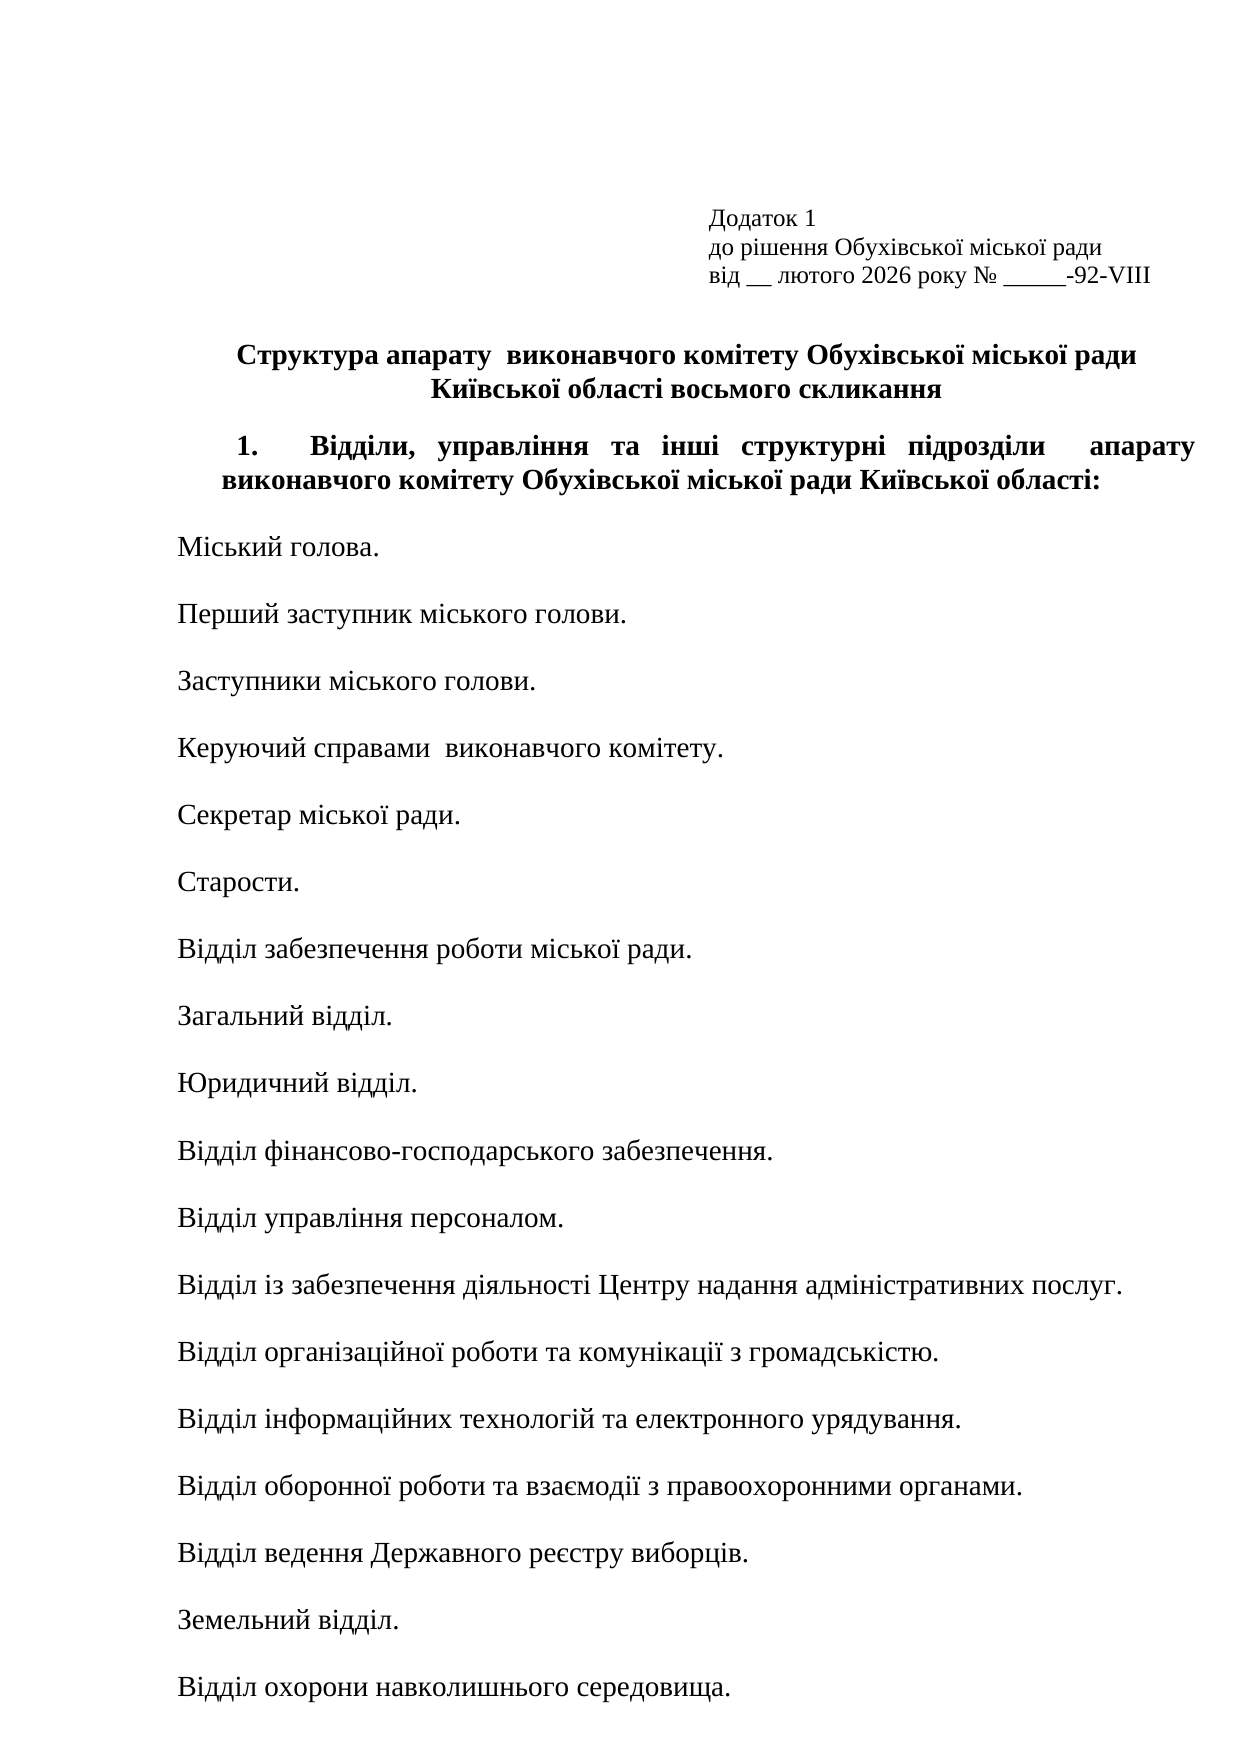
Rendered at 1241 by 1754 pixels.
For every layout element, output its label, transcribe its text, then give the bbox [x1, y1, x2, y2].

text Відділ організаційної роботи та комунікації з громадськістю. [177, 1334, 1196, 1367]
text Юридичний відділ. [177, 1066, 1196, 1099]
text Відділ забезпечення роботи міської ради. [177, 931, 1196, 965]
text Відділ фінансово-господарського забезпечення. [177, 1133, 1196, 1166]
text до рішення Обухівської міської ради [177, 232, 1196, 260]
text Керуючий справами виконавчого комітету. [177, 730, 1196, 764]
text Загальний відділ. [177, 998, 1196, 1032]
text Секретар міської ради. [177, 797, 1196, 831]
text від __ лютого 2026 року № _____-92-VIII [177, 260, 1196, 289]
text Відділ інформаційних технологій та електронного урядування. [177, 1401, 1196, 1434]
list Відділи, управління та інші структурні підрозділи апарату виконавчого комітету Обухівської міської ради Київської області: [221, 428, 1196, 495]
text Перший заступник міського голови. [177, 596, 1196, 629]
text Додаток 1 [177, 203, 1196, 232]
text Заступники міського голови. [177, 663, 1196, 697]
text Старости. [177, 864, 1196, 898]
text Відділ управління персоналом. [177, 1200, 1196, 1233]
text Відділ оборонної роботи та взаємодії з правоохоронними органами. [177, 1468, 1196, 1502]
text Міський голова. [177, 529, 1196, 562]
text Відділ ведення Державного реєстру виборців. [177, 1535, 1196, 1569]
text Земельний відділ. [177, 1602, 1196, 1636]
text Структура апарату виконавчого комітету Обухівської міської ради Київської області восьмого скликання [177, 337, 1196, 404]
text Відділ охорони навколишнього середовища. [177, 1669, 1196, 1703]
text Відділ із забезпечення діяльності Центру надання адміністративних послуг. [177, 1267, 1196, 1300]
